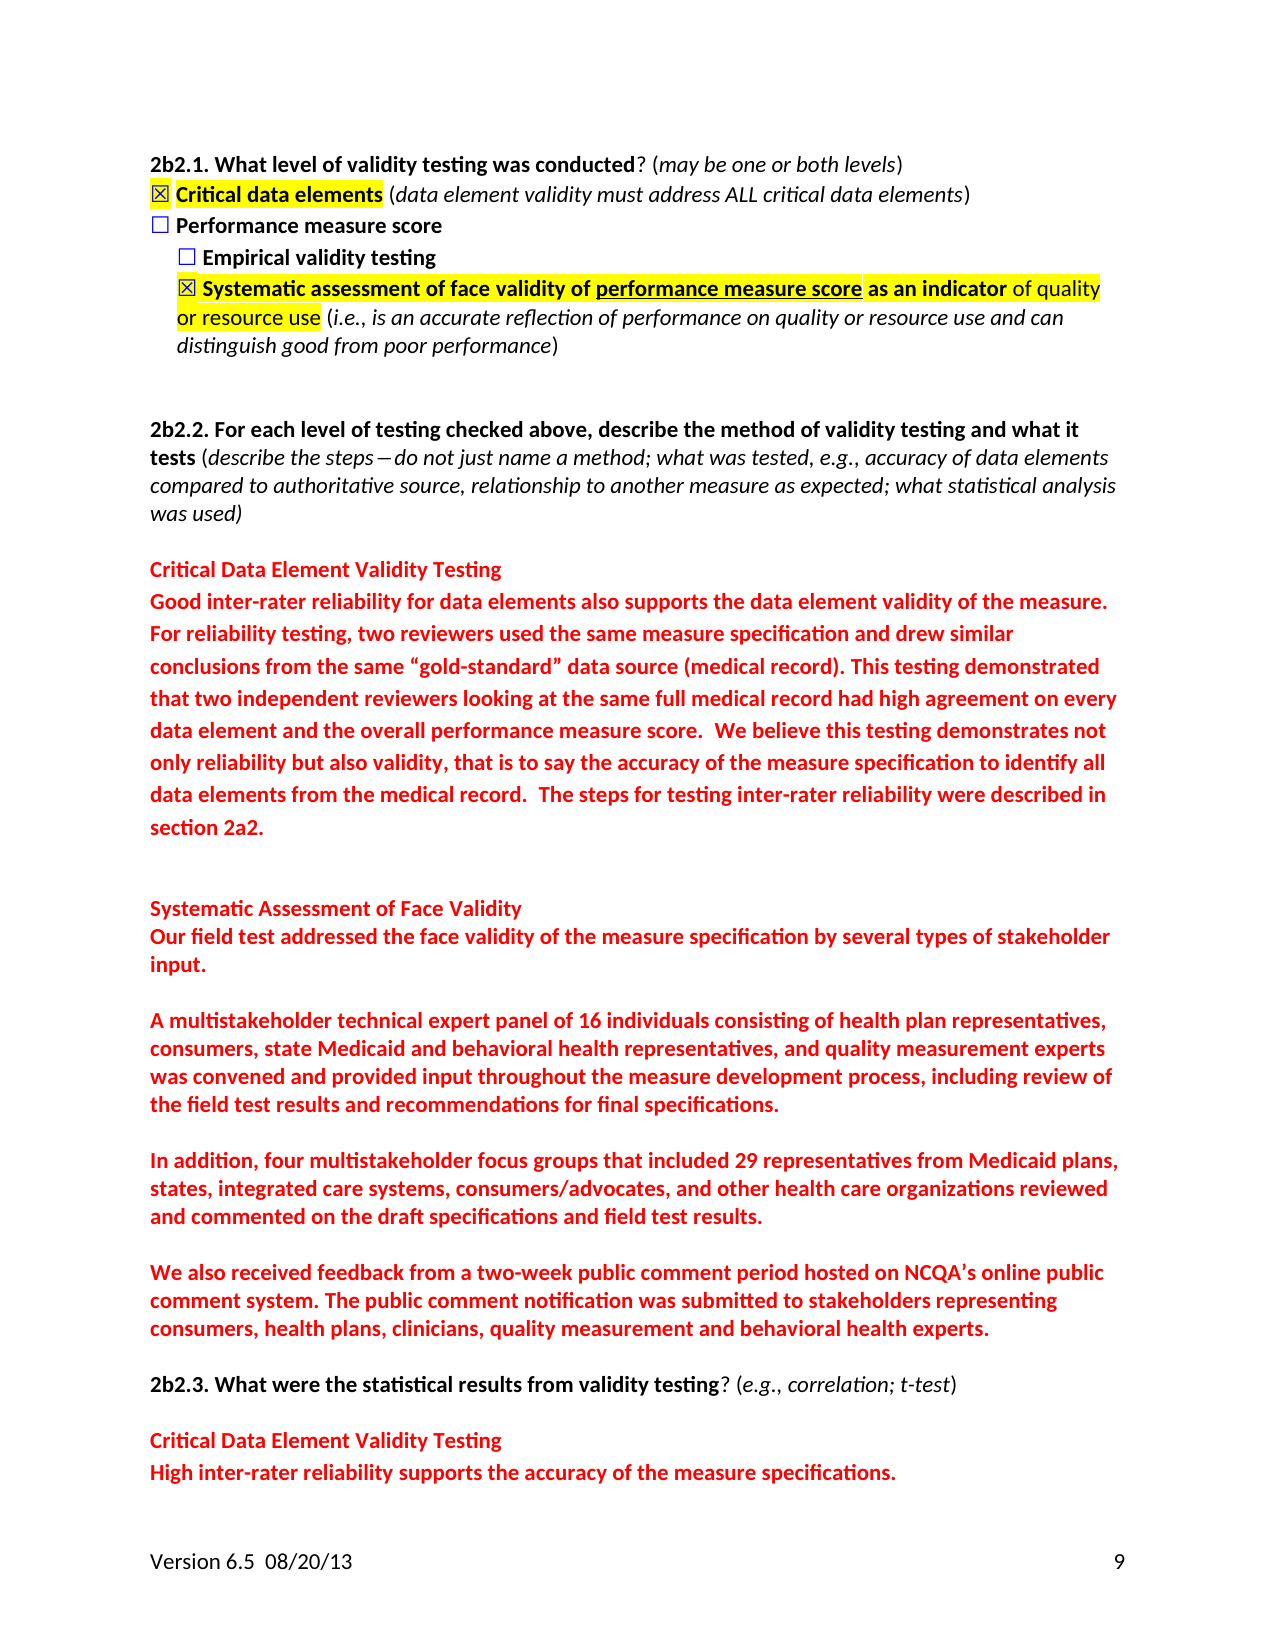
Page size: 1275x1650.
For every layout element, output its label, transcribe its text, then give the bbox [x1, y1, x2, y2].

text Critical Data Element Validity Testing [150, 555, 1125, 583]
text In addition, four multistakeholder focus groups that included 29 representatives from Medicaid plans, states, integrated care systems, consumers/advocates, and other health care organizations reviewed and commented on the draft specifications and field test results. [150, 1146, 1125, 1230]
text Empirical validity testing Systematic assessment of face validity of performance measure score as an indicator of quality or resource use (i.e., is an accurate reflection of performance on quality or resource use and can distinguish good from poor performance) [177, 241, 1125, 359]
text 2b2.3. What were the statistical results from validity testing? (e.g., correlation; t-test) [150, 1370, 1125, 1398]
text A multistakeholder technical expert panel of 16 individuals consisting of health plan representatives, consumers, state Medicaid and behavioral health representatives, and quality measurement experts was convened and provided input throughout the measure development process, including review of the field test results and recommendations for final specifications. [150, 1006, 1125, 1118]
text We also received feedback from a two-week public comment period hosted on NCQA’s online public comment system. The public comment notification was submitted to stakeholders representing consumers, health plans, clinicians, quality measurement and behavioral health experts. [150, 1258, 1125, 1342]
text High inter-rater reliability supports the accuracy of the measure specifications. [150, 1458, 1125, 1486]
text Good inter-rater reliability for data elements also supports the data element validity of the measure. For reliability testing, two reviewers used the same measure specification and drew similar conclusions from the same “gold-standard” data source (medical record). This testing demonstrated that two independent reviewers looking at the same full medical record had high agreement on every data element and the overall performance measure score. We believe this testing demonstrates not only reliability but also validity, that is to say the accuracy of the measure specification to identify all data elements from the medical record. The steps for testing inter-rater reliability were described in section 2a2. [150, 587, 1125, 841]
text Performance measure score [150, 209, 1125, 241]
text 2b2.2. For each level of testing checked above, describe the method of validity testing and what it tests (describe the steps―do not just name a method; what was tested, e.g., accuracy of data elements compared to authoritative source, relationship to another measure as expected; what statistical analysis was used) [150, 415, 1125, 555]
text Our field test addressed the face validity of the measure specification by several types of stakeholder input. [150, 922, 1125, 978]
text Critical Data Element Validity Testing [150, 1426, 1125, 1454]
text Systematic Assessment of Face Validity [150, 894, 1125, 922]
text 2b2.1. What level of validity testing was conducted? (may be one or both levels) Critical data elements (data element validity must address ALL critical data elements) [150, 150, 1125, 209]
